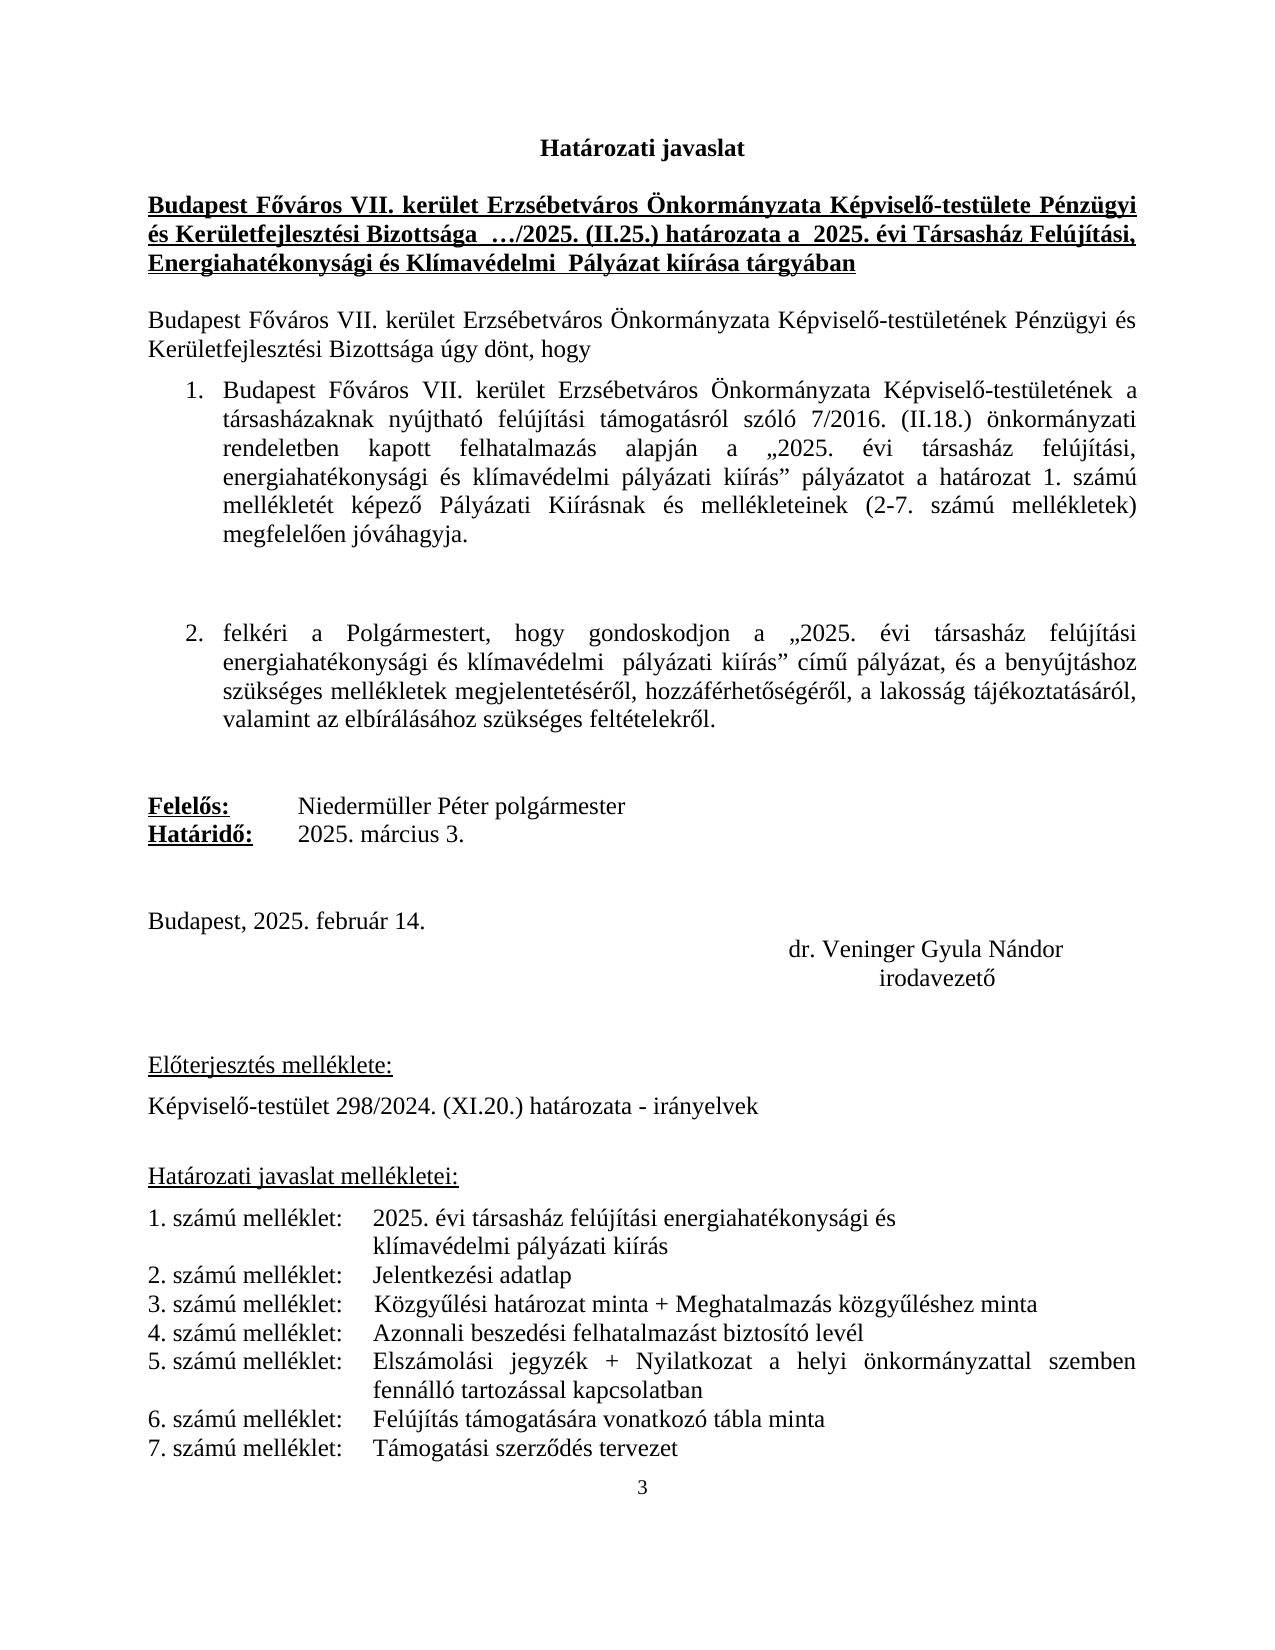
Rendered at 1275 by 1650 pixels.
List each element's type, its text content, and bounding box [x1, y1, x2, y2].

list 4. számú melléklet: Azonnali beszedési felhatalmazást biztosító levél [148, 1318, 1137, 1346]
list Határozati javaslat mellékletei: [148, 1161, 1137, 1190]
text Budapest Főváros VII. kerület Erzsébetváros Önkormányzata Képviselő-testülete Pénzügyi és Kerületfejlesztési Bizottsága …/2025. (II.25.) határozata a 2025. évi Társasház Felújítási, Energiahatékonysági és Klímavédelmi Pályázat kiírása tárgyában [148, 217, 1137, 277]
text Felelős: Niedermüller Péter polgármester [148, 791, 1137, 819]
list Budapest Főváros VII. kerület Erzsébetváros Önkormányzata Képviselő-testületének a társasházaknak nyújtható felújítási támogatásról szóló 7/2016. (II.18.) önkormányzati rendeletben kapott felhatalmazás alapján a „2025. évi társasház felújítási, energiahatékonysági és klímavédelmi pályázati kiírás” pályázatot a határozat 1. számú mellékletét képező Pályázati Kiírásnak és mellékleteinek (2-7. számú mellékletek) megfelelően jóváhagyja. [185, 375, 1137, 548]
text Budapest Főváros VII. kerület Erzsébetváros Önkormányzata Képviselő-testülete Pénzügyi és Kerületfejlesztési Bizottsága …/2025. (II.25.) határozata a 2025. évi Társasház Felújítási, Energiahatékonysági és Klímavédelmi Pályázat kiírása tárgyában [148, 190, 1137, 215]
text irodavezető [148, 963, 1137, 992]
list 6. számú melléklet: Felújítás támogatására vonatkozó tábla minta [148, 1404, 1137, 1433]
list 3. számú melléklet: Közgyűlési határozat minta + Meghatalmazás közgyűléshez minta [148, 1289, 1137, 1318]
text Budapest Főváros VII. kerület Erzsébetváros Önkormányzata Képviselő-testületének Pénzügyi és Kerületfejlesztési Bizottsága úgy dönt, hogy [148, 305, 1137, 363]
list felkéri a Polgármestert, hogy gondoskodjon a „2025. évi társasház felújítási energiahatékonysági és klímavédelmi pályázati kiírás” című pályázat, és a benyújtáshoz szükséges mellékletek megjelentetéséről, hozzáférhetőségéről, a lakosság tájékoztatásáról, valamint az elbírálásához szükséges feltételekről. [185, 618, 1137, 733]
list 5. számú melléklet: Elszámolási jegyzék + Nyilatkozat a helyi önkormányzattal szemben fennálló tartozással kapcsolatban [148, 1346, 1137, 1404]
list Képviselő-testület 298/2024. (XI.20.) határozata - irányelvek [148, 1091, 1137, 1120]
list 2. számú melléklet: Jelentkezési adatlap [148, 1260, 1137, 1289]
list Előterjesztés melléklete: [148, 1050, 1137, 1079]
text dr. Veninger Gyula Nándor [148, 934, 1137, 963]
text Határidő: 2025. március 3. [148, 819, 1137, 848]
text Határozati javaslat [148, 133, 1137, 162]
text Budapest, 2025. február 14. [148, 906, 1137, 934]
list 7. számú melléklet: Támogatási szerződés tervezet [148, 1433, 1137, 1461]
list 1. számú melléklet: 2025. évi társasház felújítási energiahatékonysági és klímavédelmi pályázati kiírás [148, 1203, 1137, 1260]
